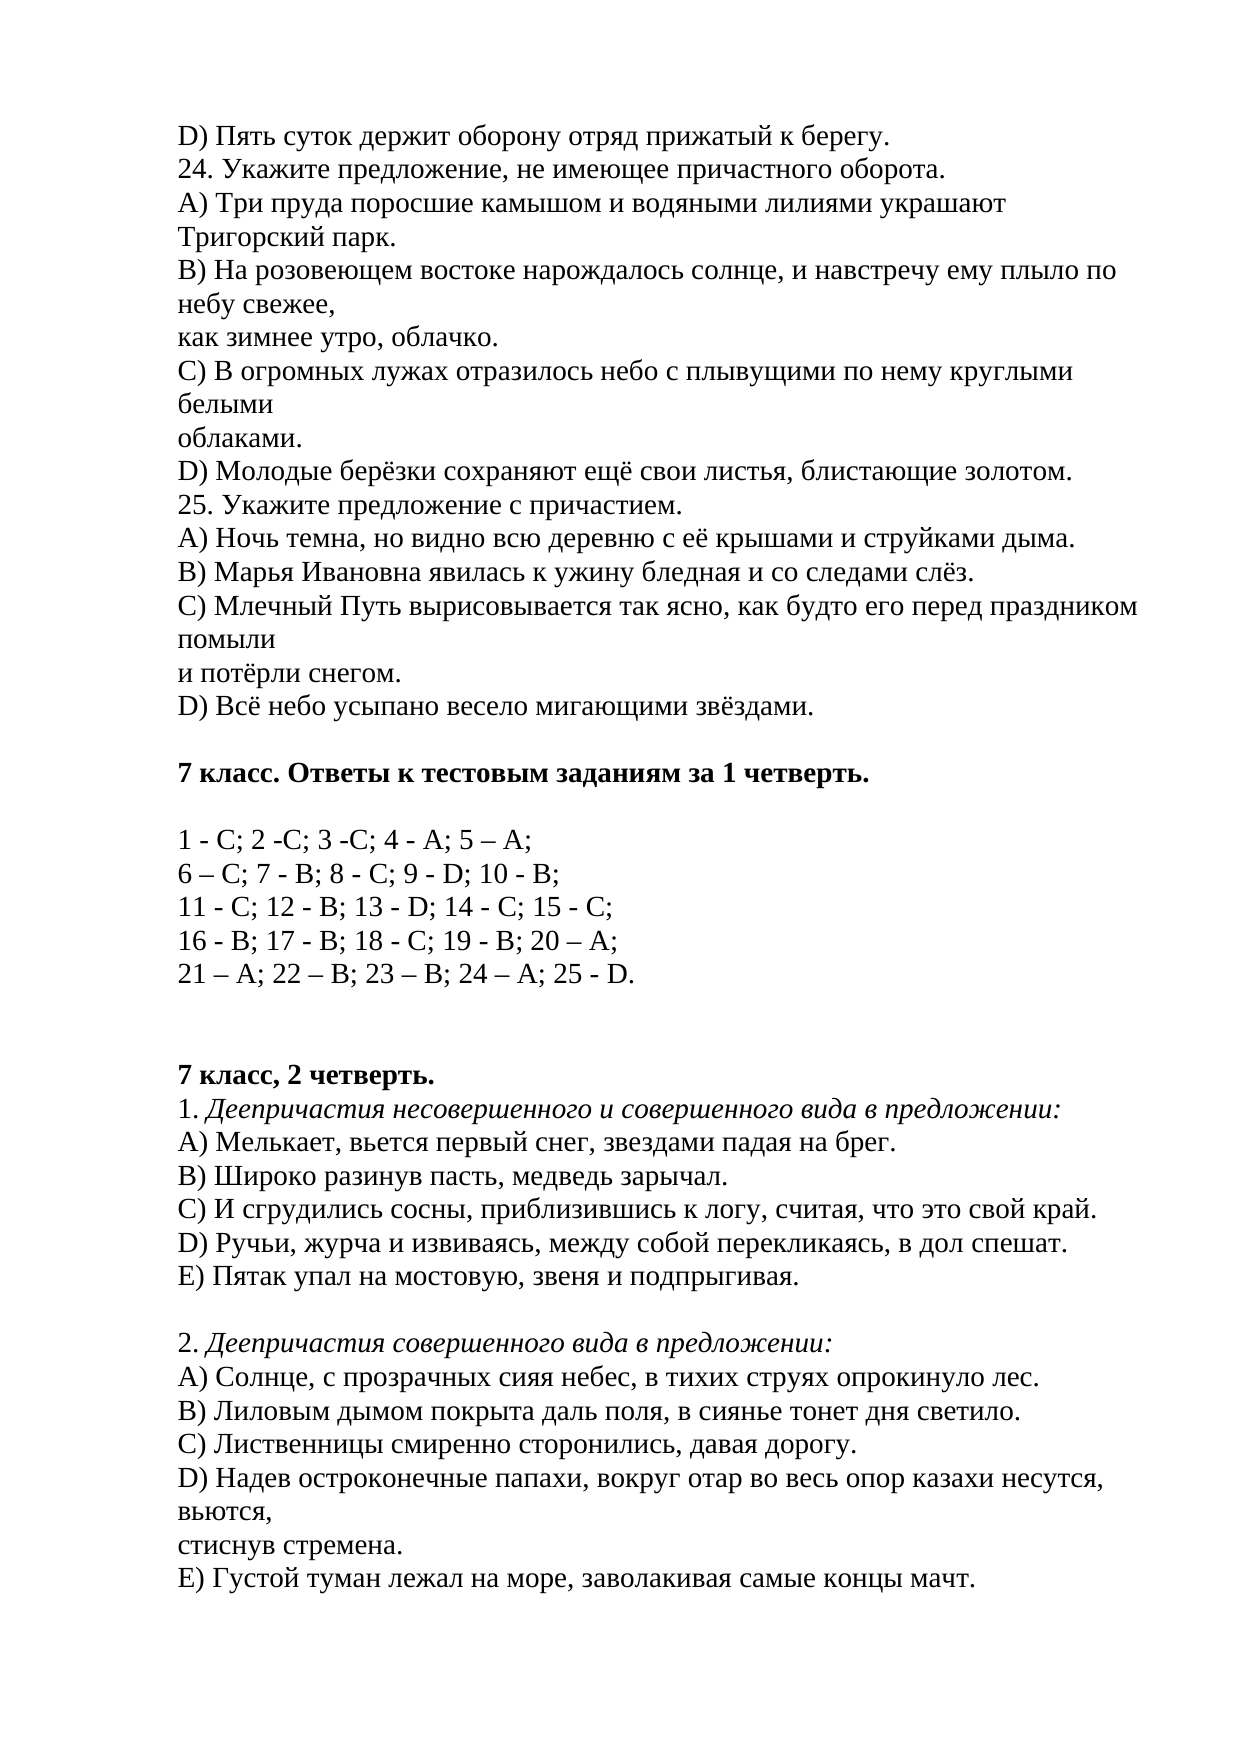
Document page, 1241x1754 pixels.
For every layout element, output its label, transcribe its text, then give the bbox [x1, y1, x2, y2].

text 11 - С; 12 - B; 13 - D; 14 - C; 15 - C; [177, 889, 1152, 923]
text D) Всё небо усыпано весело мигающими звёздами. [177, 688, 1152, 722]
text и потёрли снегом. [177, 655, 1152, 688]
text С) И сгрудились сосны, приблизившись к логу, считая, что это свой край. [177, 1191, 1152, 1225]
text А) Ночь темна, но видно всю деревню с её крышами и струйками дыма. [177, 521, 1152, 554]
text 2. Деепричастия совершенного вида в предложении: [177, 1326, 1152, 1359]
text 25. Укажите предложение с причастием. [177, 487, 1152, 521]
text 16 - В; 17 - В; 18 - С; 19 - В; 20 – А; [177, 923, 1152, 957]
text С) Лиственницы смиренно сторонились, давая дорогу. [177, 1426, 1152, 1460]
text как зимнее утро, облачко. [177, 319, 1152, 353]
text С) В огромных лужах отразилось небо с плывущими по нему круглыми белыми [177, 353, 1152, 420]
text 24. Укажите предложение, не имеющее причастного оборота. [177, 152, 1152, 185]
text А) Три пруда поросшие камышом и водяными лилиями украшают Тригорский парк. [177, 185, 1152, 252]
text D) Пять суток держит оборону отряд прижатый к берегу. [177, 118, 1152, 152]
text А) Солнце, с прозрачных сияя небес, в тихих струях опрокинуло лес. [177, 1359, 1152, 1393]
text 7 класс. Ответы к тестовым заданиям за 1 четверть. [177, 755, 1152, 789]
text В) Широко разинув пасть, медведь зарычал. [177, 1158, 1152, 1191]
text D) Ручьи, журча и извиваясь, между собой перекликаясь, в дол спешат. [177, 1225, 1152, 1258]
text 21 – А; 22 – В; 23 – B; 24 – А; 25 - D. [177, 957, 1152, 990]
text D) Молодые берёзки сохраняют ещё свои листья, блистающие золотом. [177, 453, 1152, 487]
text 1. Деепричастия несовершенного и совершенного вида в предложении: А) Мелькает, вьется первый снег, звездами падая на брег. [177, 1091, 1152, 1158]
text 6 – С; 7 - В; 8 - C; 9 - D; 10 - В; [177, 856, 1152, 889]
text 1 - С; 2 -С; 3 -С; 4 - А; 5 – А; [177, 822, 1152, 856]
text Е) Густой туман лежал на море, заволакивая самые концы мачт. [177, 1560, 1152, 1594]
text 7 класс, 2 четверть. [177, 1057, 1152, 1091]
text С) Млечный Путь вырисовывается так ясно, как будто его перед праздником помыли [177, 588, 1152, 655]
text D) Надев остроконечные папахи, вокруг отар во весь опор казахи несутся, вьются, [177, 1460, 1152, 1527]
text стиснув стремена. [177, 1527, 1152, 1560]
text В) На розовеющем востоке нарождалось солнце, и навстречу ему плыло по небу свежее, [177, 252, 1152, 319]
text Е) Пятак упал на мостовую, звеня и подпрыгивая. [177, 1258, 1152, 1292]
text облаками. [177, 420, 1152, 453]
text В) Марья Ивановна явилась к ужину бледная и со следами слёз. [177, 554, 1152, 588]
text В) Лиловым дымом покрыта даль поля, в сиянье тонет дня светило. [177, 1393, 1152, 1426]
